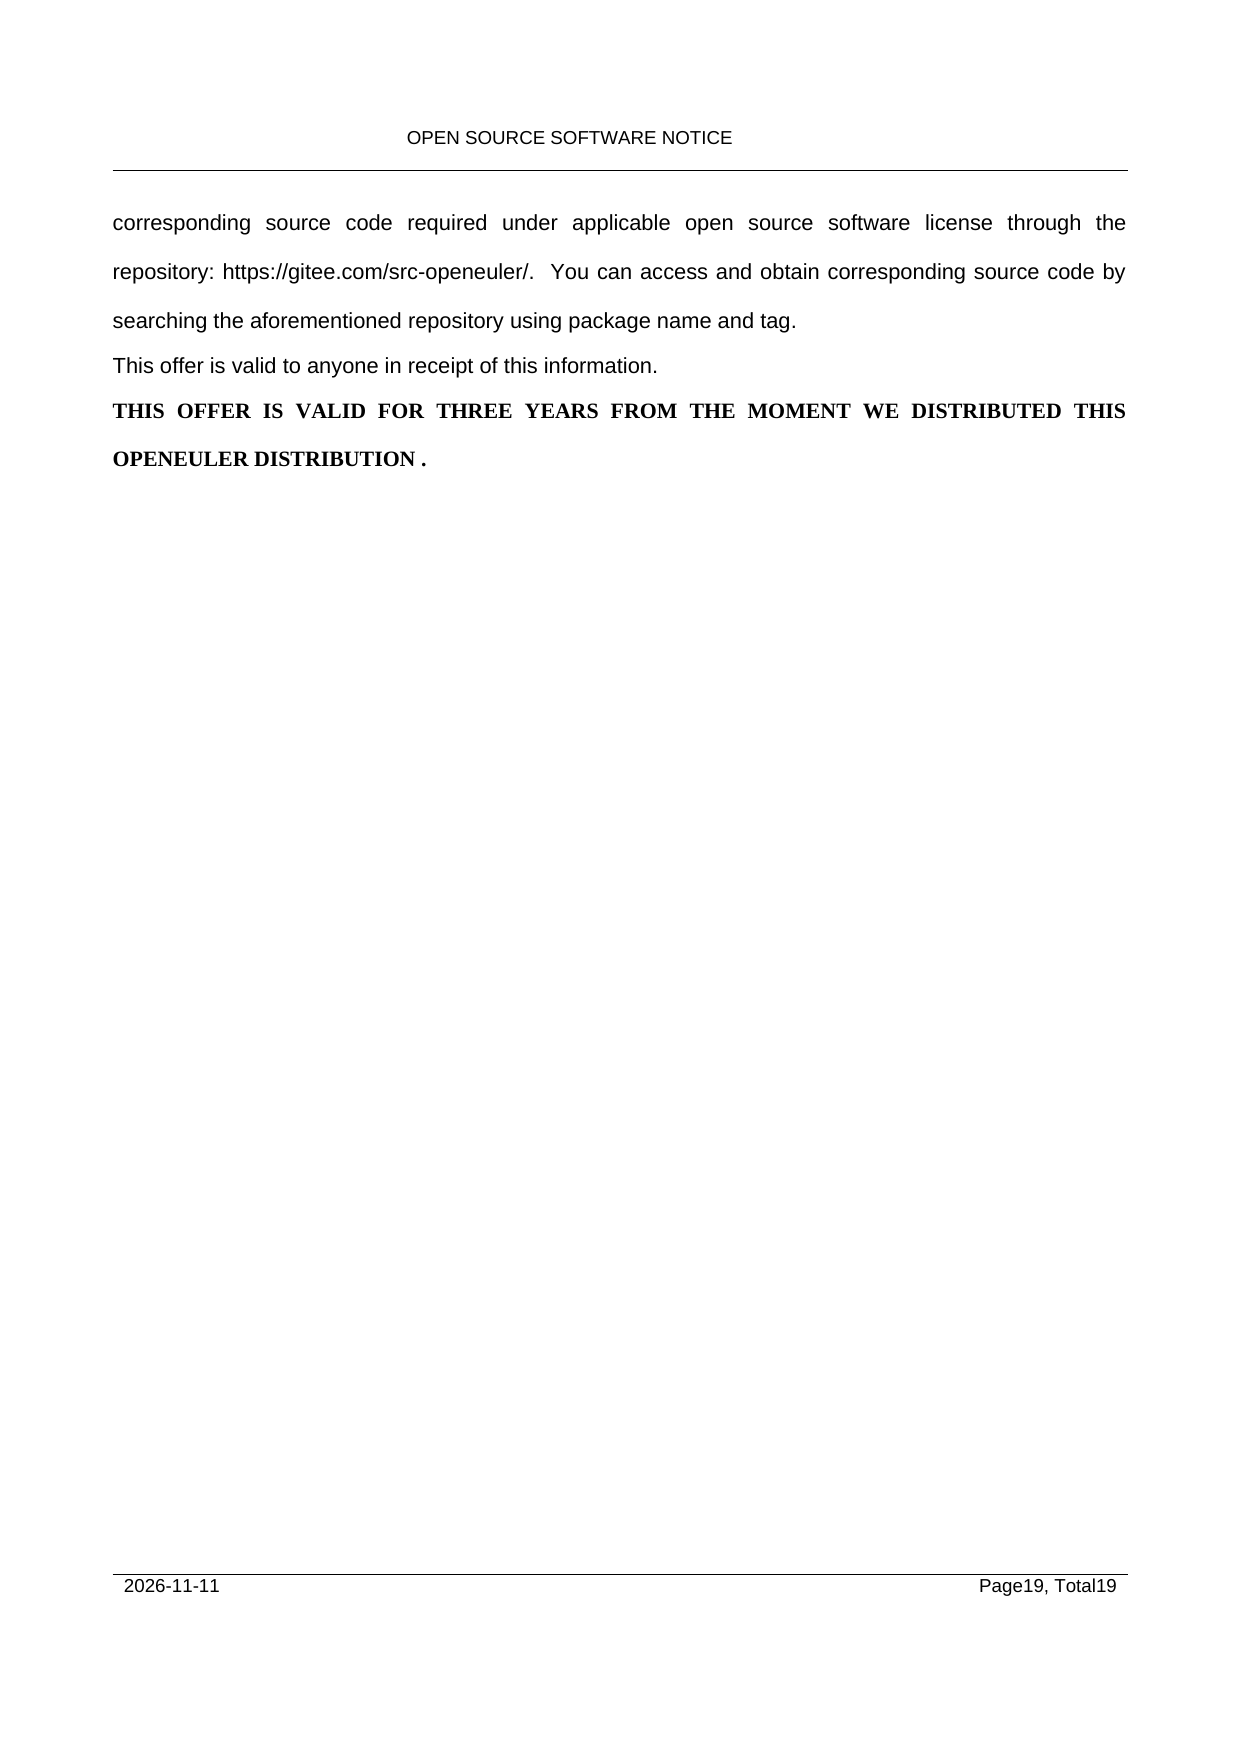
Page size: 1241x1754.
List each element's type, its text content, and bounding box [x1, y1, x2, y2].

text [112, 206, 1128, 336]
text THIS OFFER IS VALID FOR THREE YEARS FROM THE MOMENT WE DISTRIBUTED THIS OPENEULER DISTRIBUTION . [112, 394, 1128, 475]
text This offer is valid to anyone in receipt of this information. [112, 349, 1128, 381]
